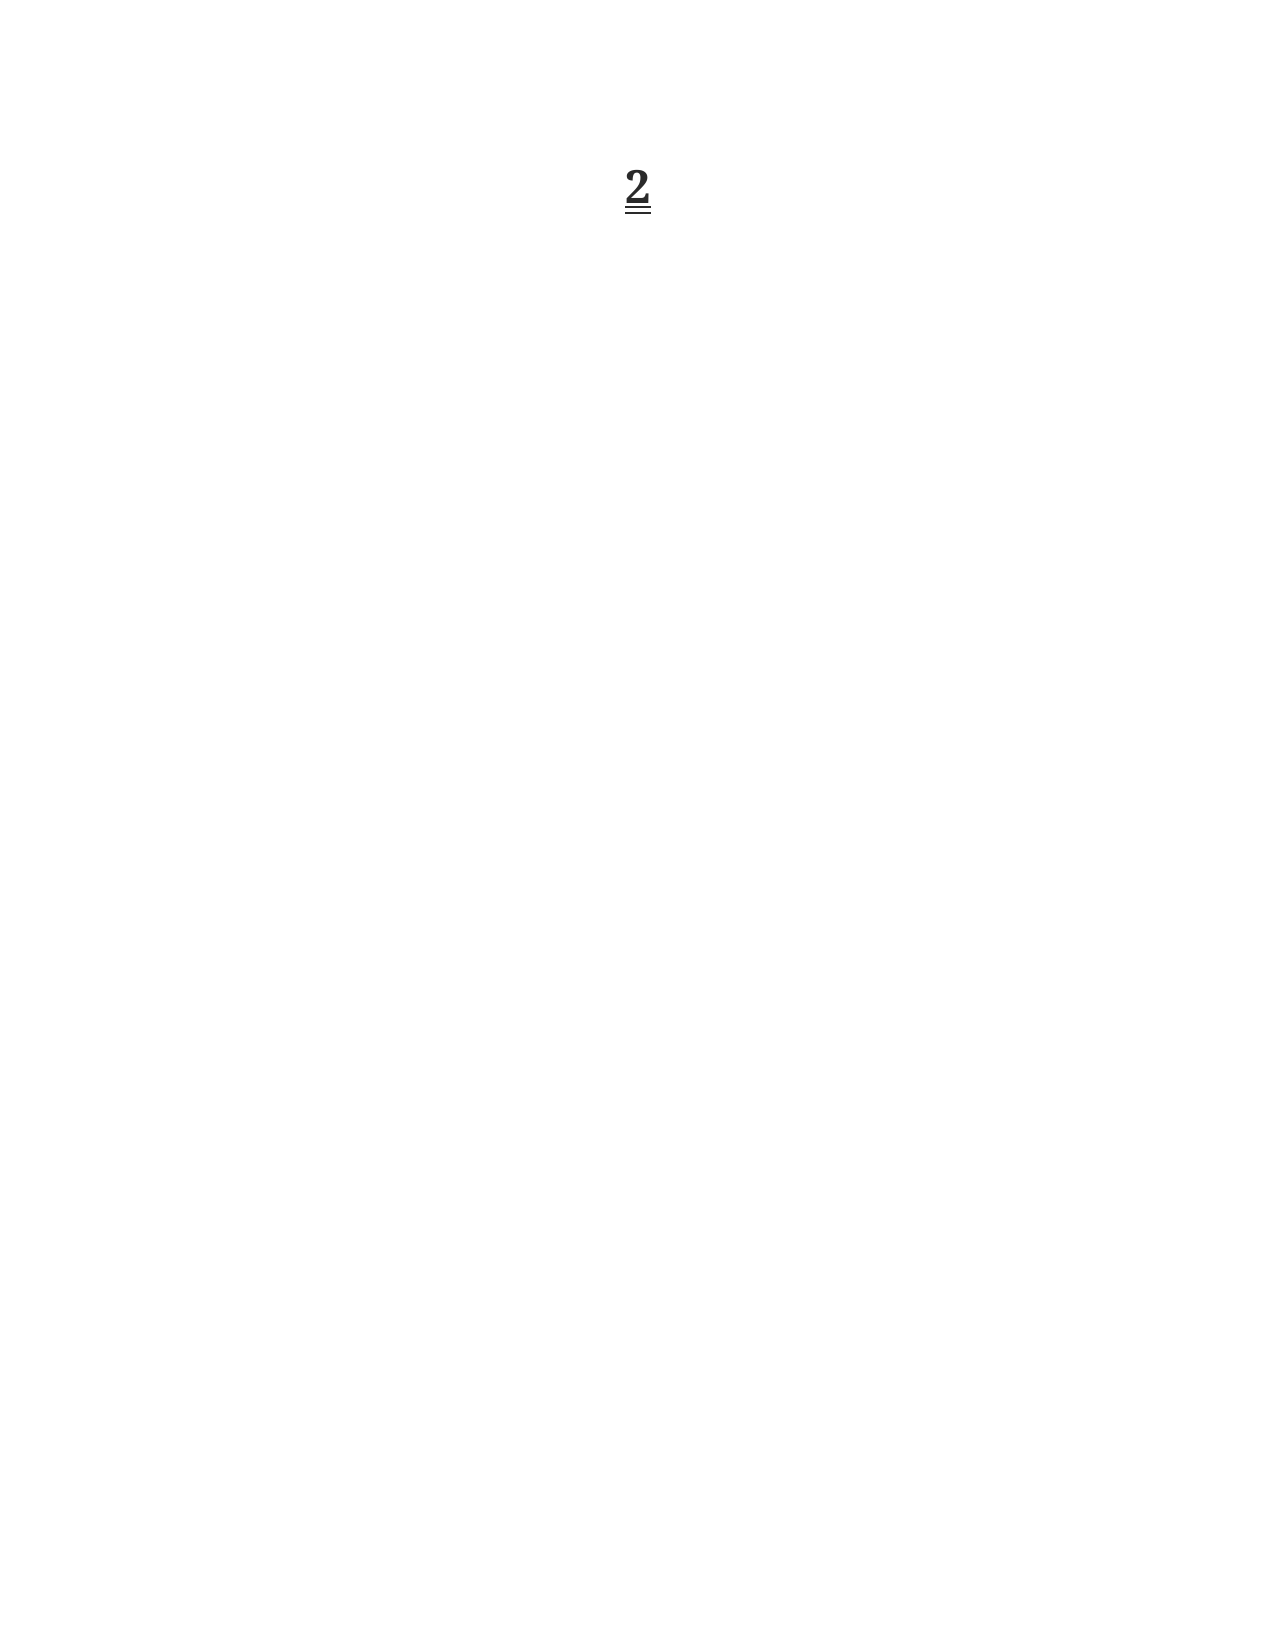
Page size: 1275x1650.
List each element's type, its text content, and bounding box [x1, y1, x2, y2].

subtitle 2 [150, 154, 1125, 217]
